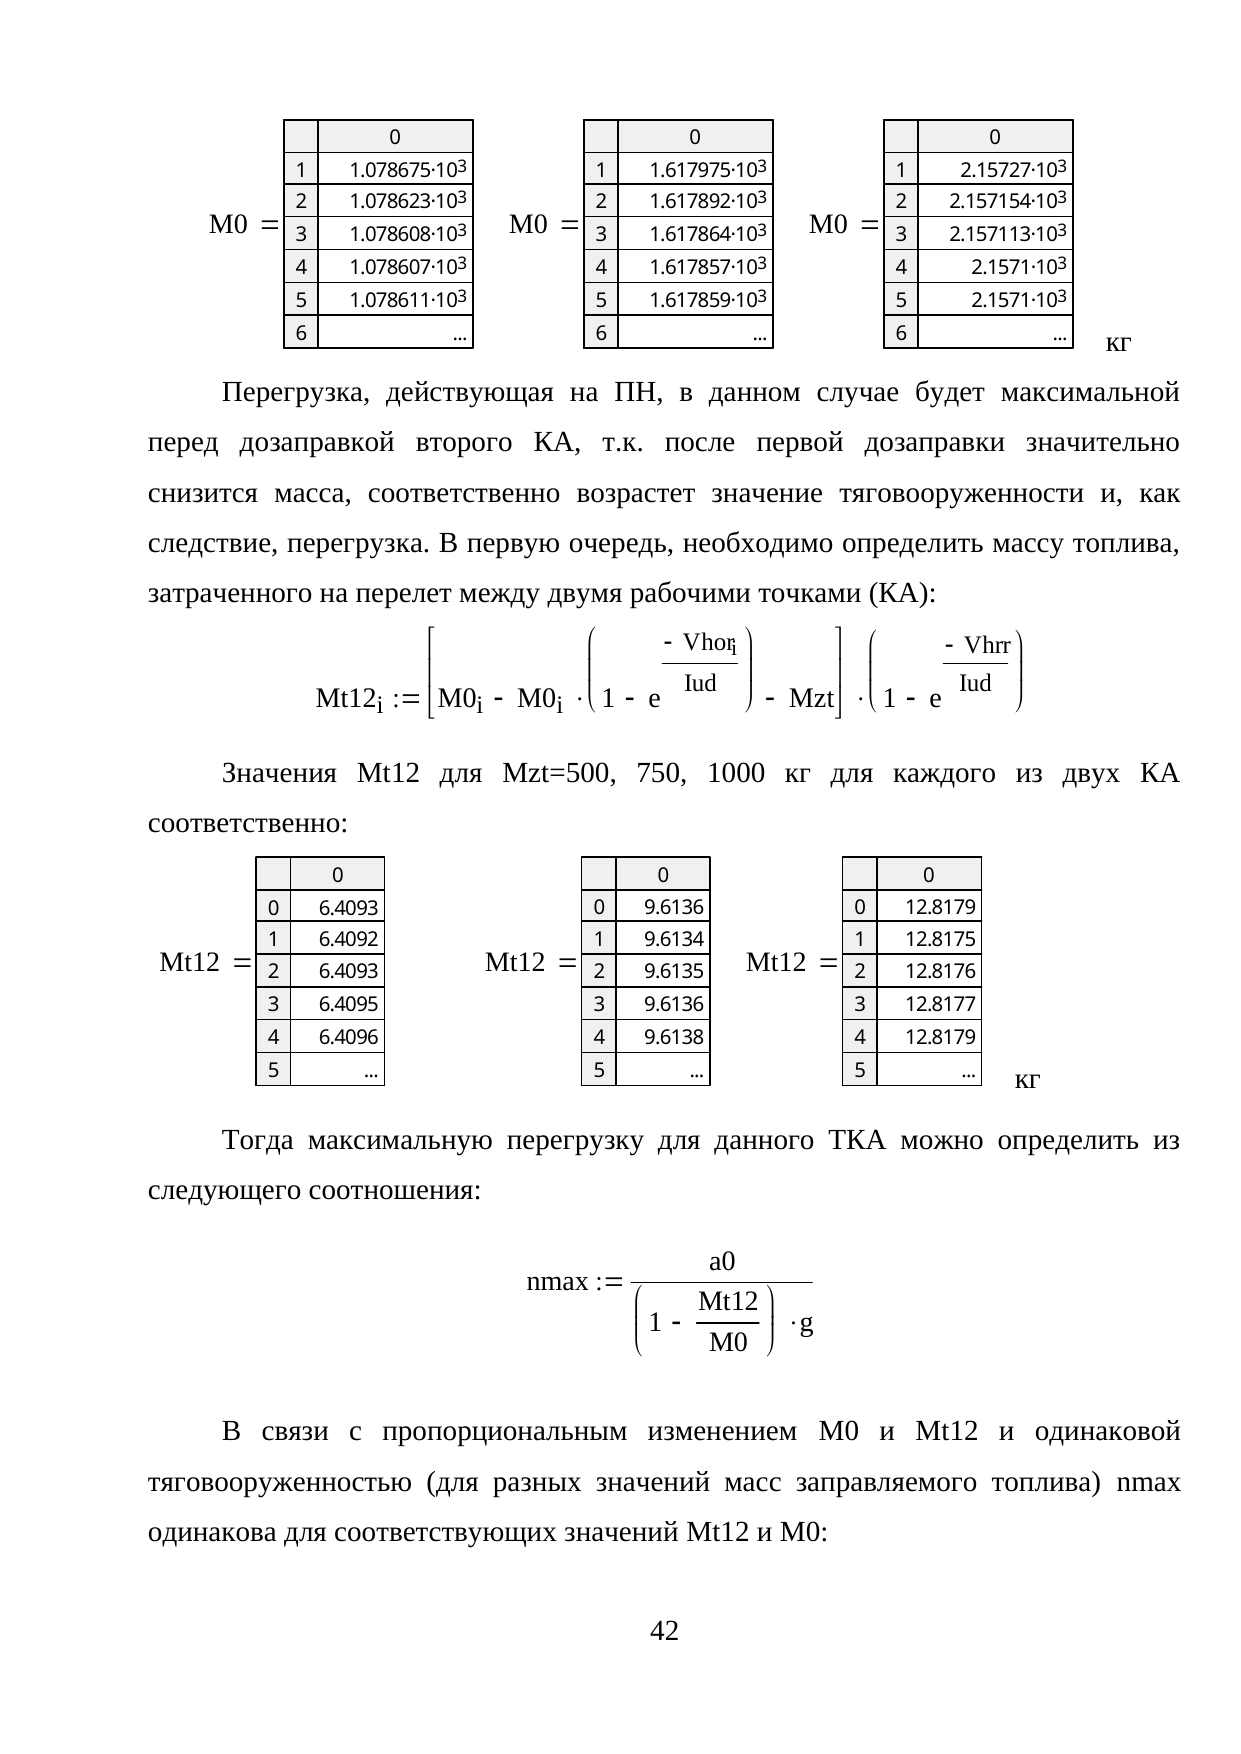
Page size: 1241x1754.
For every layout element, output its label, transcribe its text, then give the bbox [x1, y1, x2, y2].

text Перегрузка, действующая на ПН, в данном случае будет максимальной перед дозаправкой второго КА, т.к. после первой дозаправки значительно снизится масса, соответственно возрастет значение тяговооруженности и, как следствие, перегрузка. В первую очередь, необходимо определить массу топлива, затраченного на перелет между двумя рабочими точками (КА): [148, 118, 1181, 609]
text Тогда максимальную перегрузку для данного ТКА можно определить из следующего соотношения: [148, 1122, 1181, 1206]
text кг [148, 856, 1181, 1105]
text В связи с пропорциональным изменением M0 и Mt12 и одинаковой тяговооруженностью (для разных значений масс заправляемого топлива) nmax одинакова для соответствующих значений Mt12 и M0: [148, 1243, 1181, 1548]
text Значения Mt12 для Mzt=500, 750, 1000 кг для каждого из двух КА соответственно: [148, 626, 1181, 839]
text кг [156, 118, 1181, 357]
